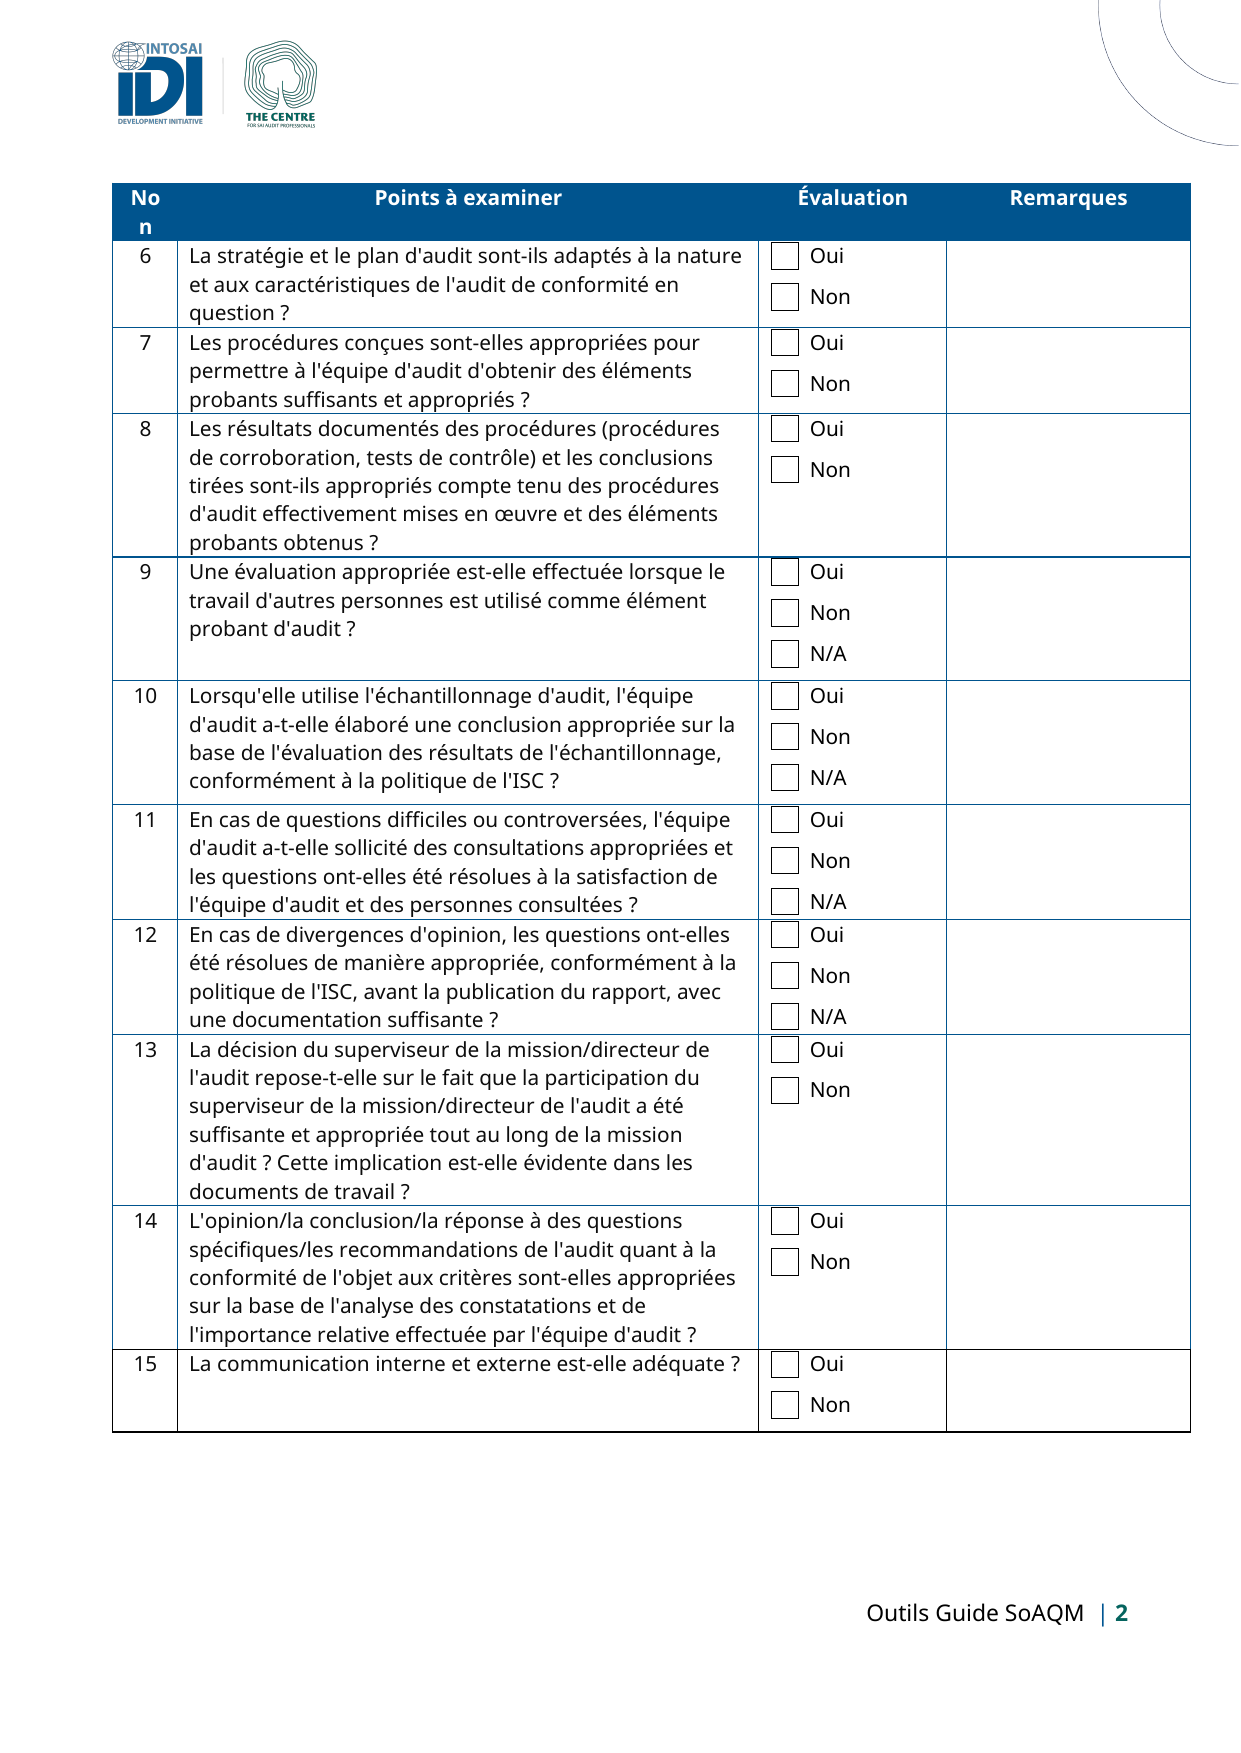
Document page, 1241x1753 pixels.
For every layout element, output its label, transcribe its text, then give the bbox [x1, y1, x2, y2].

table_cell Oui Non [759, 328, 946, 413]
table_cell Oui Non N/A [759, 558, 946, 680]
table_header Évaluation [759, 184, 946, 240]
table_cell [947, 920, 1190, 1034]
table_cell 15 [113, 1350, 177, 1431]
table_cell Les procédures conçues sont-elles appropriées pour permettre à l'équipe d'audit d'obtenir des éléments probants suffisants et appropriés ? [178, 328, 758, 413]
table_cell [947, 414, 1190, 556]
table_cell 8 [113, 414, 177, 556]
table_cell En cas de divergences d'opinion, les questions ont-elles été résolues de manière appropriée, conformément à la politique de l'ISC, avant la publication du rapport, avec une documentation suffisante ? [178, 920, 758, 1034]
table_cell [947, 328, 1190, 413]
table_cell Oui Non N/A [759, 920, 946, 1034]
table_cell Lorsqu'elle utilise l'échantillonnage d'audit, l'équipe d'audit a-t-elle élaboré une conclusion appropriée sur la base de l'évaluation des résultats de l'échantillonnage, conformément à la politique de l'ISC ? [178, 681, 758, 804]
table_cell 7 [113, 328, 177, 413]
table_cell 12 [113, 920, 177, 1034]
table_cell Oui Non [759, 1350, 946, 1431]
table_cell 13 [113, 1035, 177, 1205]
table_cell Oui Non N/A [759, 681, 946, 804]
table_cell 6 [113, 241, 177, 327]
table_cell Les résultats documentés des procédures (procédures de corroboration, tests de contrôle) et les conclusions tirées sont-ils appropriés compte tenu des procédures d'audit effectivement mises en œuvre et des éléments probants obtenus ? [178, 414, 758, 556]
table_cell Une évaluation appropriée est-elle effectuée lorsque le travail d'autres personnes est utilisé comme élément probant d'audit ? [178, 558, 758, 680]
table_cell Oui Non N/A [759, 805, 946, 919]
table_cell La stratégie et le plan d'audit sont-ils adaptés à la nature et aux caractéristiques de l'audit de conformité en question ? [178, 241, 758, 327]
table_cell En cas de questions difficiles ou controversées, l'équipe d'audit a-t-elle sollicité des consultations appropriées et les questions ont-elles été résolues à la satisfaction de l'équipe d'audit et des personnes consultées ? [178, 805, 758, 919]
table_cell [947, 1035, 1190, 1205]
table_cell L'opinion/la conclusion/la réponse à des questions spécifiques/les recommandations de l'audit quant à la conformité de l'objet aux critères sont-elles appropriées sur la base de l'analyse des constatations et de l'importance relative effectuée par l'équipe d'audit ? [178, 1206, 758, 1348]
table_cell La communication interne et externe est-elle adéquate ? [178, 1350, 758, 1431]
table_cell 11 [113, 805, 177, 919]
table_cell [947, 241, 1190, 327]
picture [238, 39, 323, 129]
table_cell [947, 681, 1190, 804]
table_header Remarques [947, 184, 1190, 240]
table_cell 10 [113, 681, 177, 804]
table_cell Oui Non [759, 241, 946, 327]
table_cell [947, 1206, 1190, 1348]
table_cell Oui Non [759, 1035, 946, 1205]
table_cell 9 [113, 558, 177, 680]
table_header Non [113, 184, 177, 240]
table_header Points à examiner [178, 184, 758, 240]
table_cell 14 [113, 1206, 177, 1348]
table_cell Oui Non [759, 1206, 946, 1348]
picture [112, 37, 205, 131]
table_cell Oui Non [759, 414, 946, 556]
table_cell [947, 805, 1190, 919]
table_cell [947, 558, 1190, 680]
table_cell [947, 1350, 1190, 1431]
table_cell La décision du superviseur de la mission/directeur de l'audit repose-t-elle sur le fait que la participation du superviseur de la mission/directeur de l'audit a été suffisante et appropriée tout au long de la mission d'audit ? Cette implication est-elle évidente dans les documents de travail ? [178, 1035, 758, 1205]
